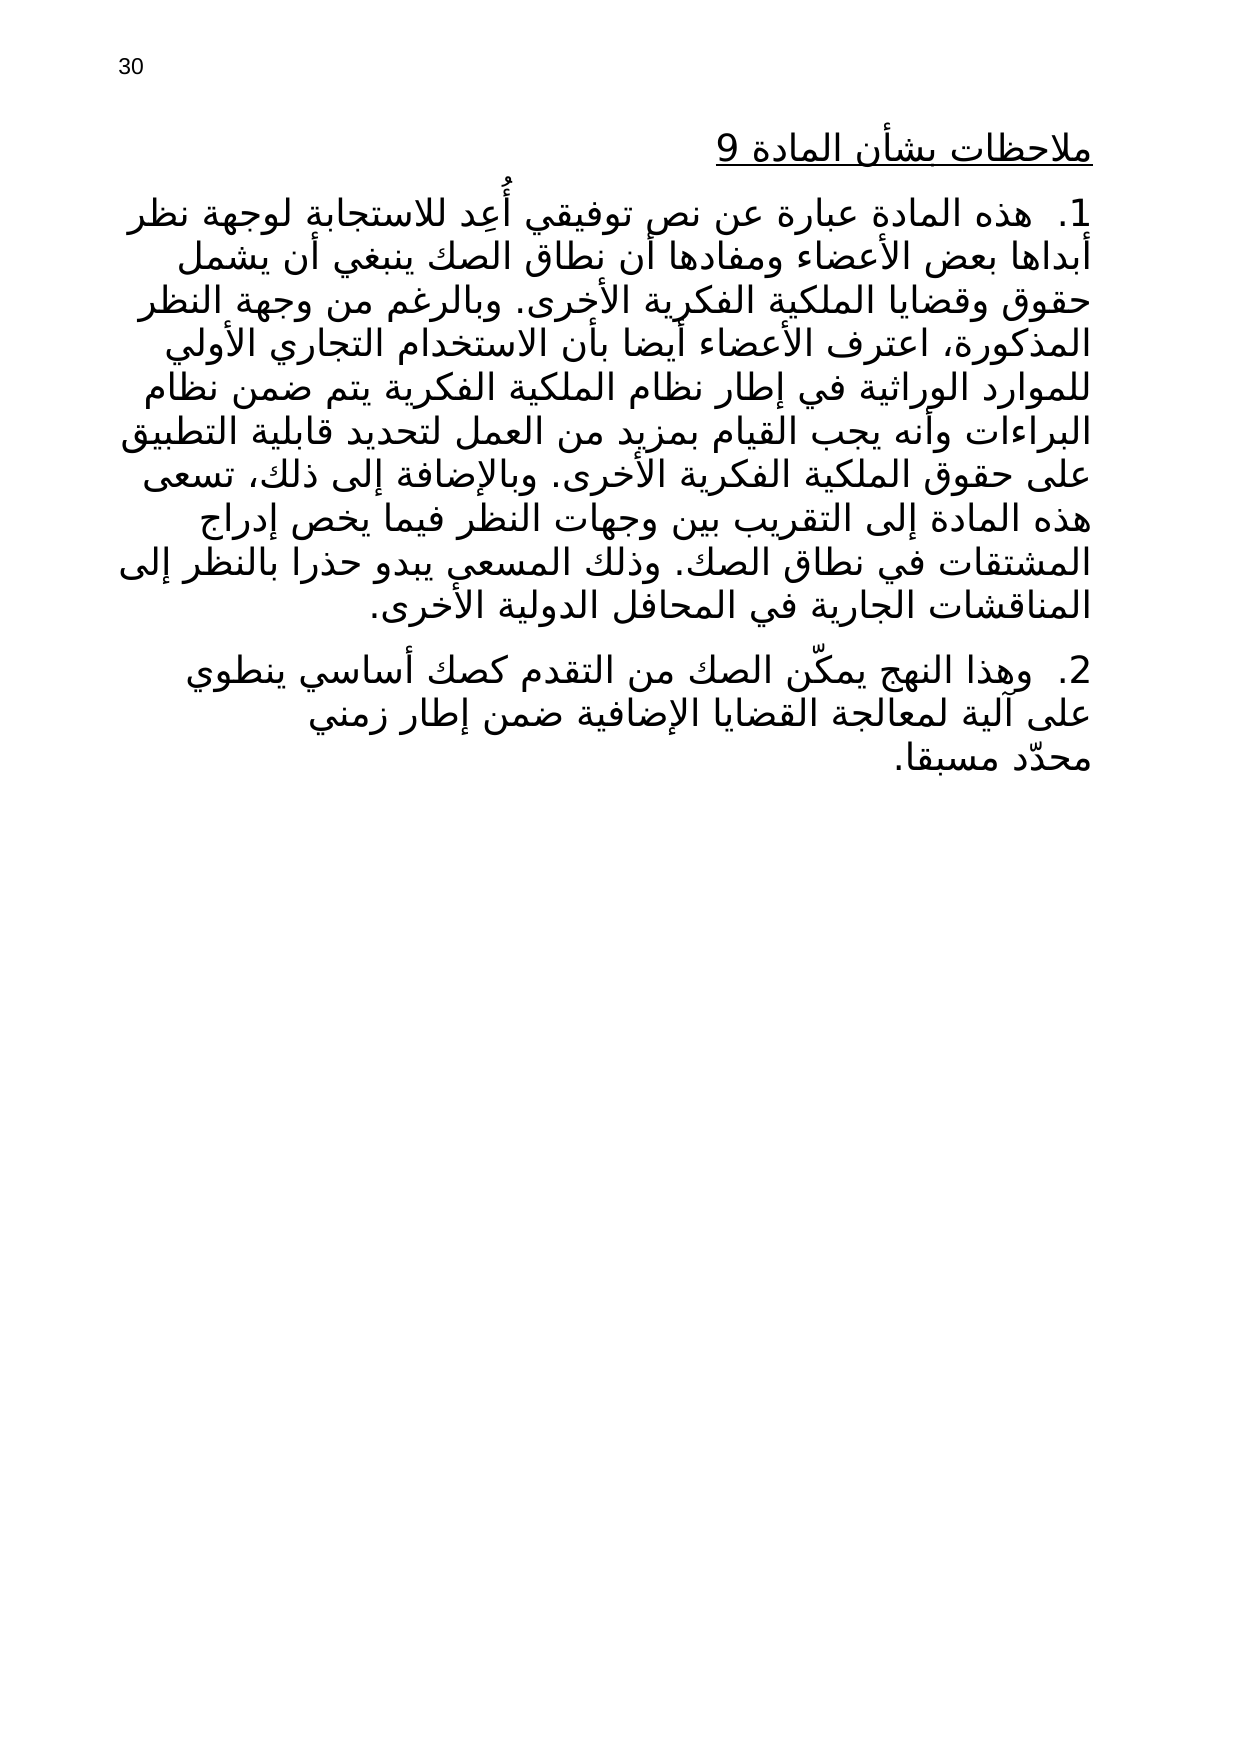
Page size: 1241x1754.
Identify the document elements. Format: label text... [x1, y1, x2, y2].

text 2. وهذا النهج يمكّن الصك من التقدم كصك أساسي ينطوي على آلية لمعالجة القضايا الإضافية ضمن إطار زمني محدّد مسبقا. [118, 648, 1092, 779]
text 1. هذه المادة عبارة عن نص توفيقي أُعِد للاستجابة لوجهة نظر أبداها بعض الأعضاء ومفادها أن نطاق الصك ينبغي أن يشمل حقوق وقضايا الملكية الفكرية الأخرى. وبالرغم من وجهة النظر المذكورة، اعترف الأعضاء أيضا بأن الاستخدام التجاري الأولي للموارد الوراثية في إطار نظام الملكية الفكرية يتم ضمن نظام البراءات وأنه يجب القيام بمزيد من العمل لتحديد قابلية التطبيق على حقوق الملكية الفكرية الأخرى. وبالإضافة إلى ذلك، تسعى هذه المادة إلى التقريب بين وجهات النظر فيما يخص إدراج المشتقات في نطاق الصك. وذلك المسعى يبدو حذرا بالنظر إلى المناقشات الجارية في المحافل الدولية الأخرى. [118, 191, 1092, 628]
text ملاحظات بشأن المادة 9 [118, 127, 1092, 170]
